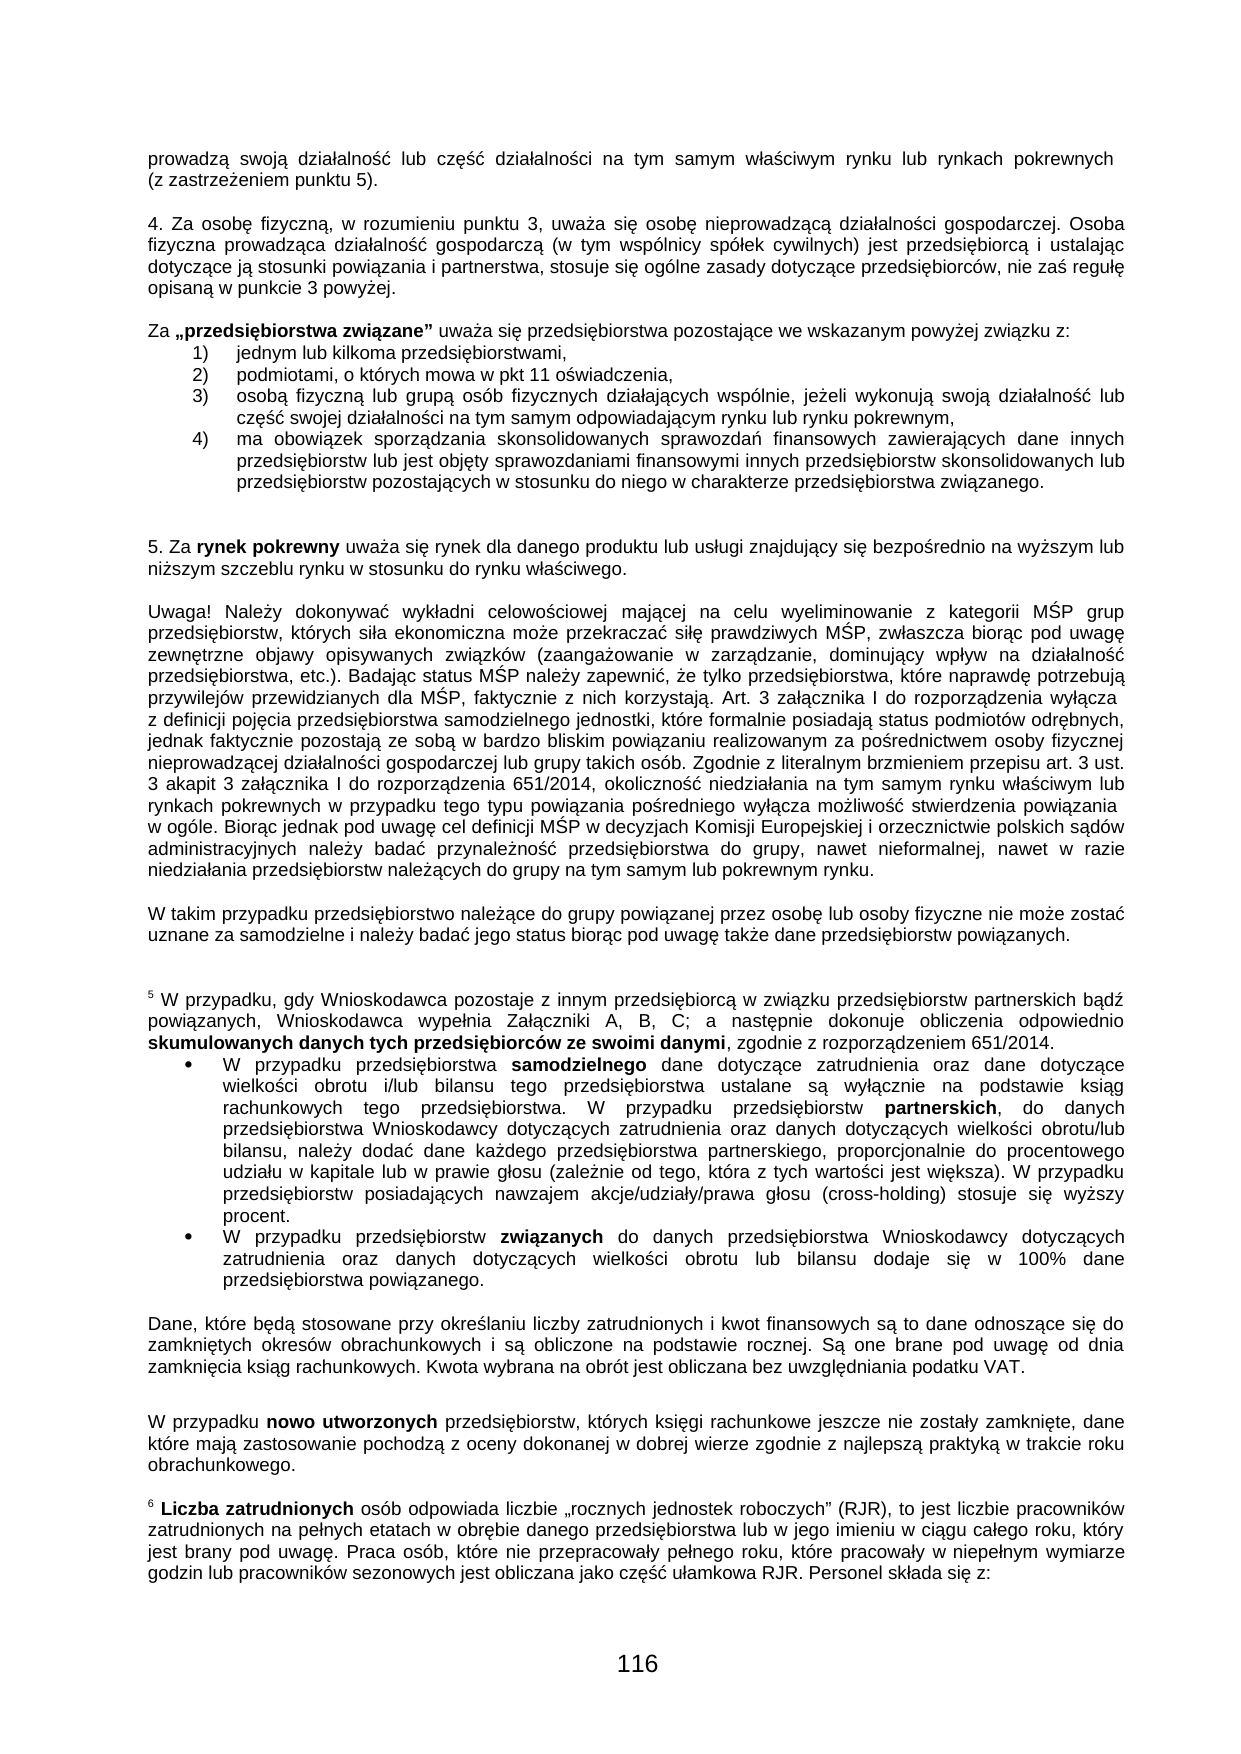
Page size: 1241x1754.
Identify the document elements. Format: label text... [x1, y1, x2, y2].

text Za „przedsiębiorstwa związane” uważa się przedsiębiorstwa pozostające we wskazanym powyżej związku z: [148, 320, 1125, 342]
text W przypadku nowo utworzonych przedsiębiorstw, których księgi rachunkowe jeszcze nie zostały zamknięte, dane które mają zastosowanie pochodzą z oceny dokonanej w dobrej wierze zgodnie z najlepszą praktyką w trakcie roku obrachunkowego. [148, 1411, 1125, 1476]
list ma obowiązek sporządzania skonsolidowanych sprawozdań finansowych zawierających dane innych przedsiębiorstw lub jest objęty sprawozdaniami finansowymi innych przedsiębiorstw skonsolidowanych lub przedsiębiorstw pozostających w stosunku do niego w charakterze przedsiębiorstwa związanego. [192, 428, 1125, 493]
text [148, 148, 1125, 191]
text W takim przypadku przedsiębiorstwo należące do grupy powiązanej przez osobę lub osoby fizyczne nie może zostać uznane za samodzielne i należy badać jego status biorąc pod uwagę także dane przedsiębiorstw powiązanych. [148, 902, 1125, 946]
list W przypadku przedsiębiorstwa samodzielnego dane dotyczące zatrudnienia oraz dane dotyczące wielkości obrotu i/lub bilansu tego przedsiębiorstwa ustalane są wyłącznie na podstawie ksiąg rachunkowych tego przedsiębiorstwa. W przypadku przedsiębiorstw partnerskich, do danych przedsiębiorstwa Wnioskodawcy dotyczących zatrudnienia oraz danych dotyczących wielkości obrotu/lub bilansu, należy dodać dane każdego przedsiębiorstwa partnerskiego, proporcjonalnie do procentowego udziału w kapitale lub w prawie głosu (zależnie od tego, która z tych wartości jest większa). W przypadku przedsiębiorstw posiadających nawzajem akcje/udziały/prawa głosu (cross-holding) stosuje się wyższy procent. [185, 1053, 1125, 1226]
text Uwaga! Należy dokonywać wykładni celowościowej mającej na celu wyeliminowanie z kategorii MŚP grup przedsiębiorstw, których siła ekonomiczna może przekraczać siłę prawdziwych MŚP, zwłaszcza biorąc pod uwagę zewnętrzne objawy opisywanych związków (zaangażowanie w zarządzanie, dominujący wpływ na działalność przedsiębiorstwa, etc.). Badając status MŚP należy zapewnić, że tylko przedsiębiorstwa, które naprawdę potrzebują przywilejów przewidzianych dla MŚP, faktycznie z nich korzystają. Art. 3 załącznika I do rozporządzenia wyłącza z definicji pojęcia przedsiębiorstwa samodzielnego jednostki, które formalnie posiadają status podmiotów odrębnych, jednak faktycznie pozostają ze sobą w bardzo bliskim powiązaniu realizowanym za pośrednictwem osoby fizycznej nieprowadzącej działalności gospodarczej lub grupy takich osób. Zgodnie z literalnym brzmieniem przepisu art. 3 ust. 3 akapit 3 załącznika I do rozporządzenia 651/2014, okoliczność niedziałania na tym samym rynku właściwym lub rynkach pokrewnych w przypadku tego typu powiązania pośredniego wyłącza możliwość stwierdzenia powiązania w ogóle. Biorąc jednak pod uwagę cel definicji MŚP w decyzjach Komisji Europejskiej i orzecznictwie polskich sądów administracyjnych należy badać przynależność przedsiębiorstwa do grupy, nawet nieformalnej, nawet w razie niedziałania przedsiębiorstw należących do grupy na tym samym lub pokrewnym rynku. [148, 601, 1125, 881]
list W przypadku przedsiębiorstw związanych do danych przedsiębiorstwa Wnioskodawcy dotyczących zatrudnienia oraz danych dotyczących wielkości obrotu lub bilansu dodaje się w 100% dane przedsiębiorstwa powiązanego. [185, 1226, 1125, 1291]
text 5. Za rynek pokrewny uważa się rynek dla danego produktu lub usługi znajdujący się bezpośrednio na wyższym lub niższym szczeblu rynku w stosunku do rynku właściwego. [148, 536, 1125, 579]
text 5 W przypadku, gdy Wnioskodawca pozostaje z innym przedsiębiorcą w związku przedsiębiorstw partnerskich bądź powiązanych, Wnioskodawca wypełnia Załączniki A, B, C; a następnie dokonuje obliczenia odpowiednio skumulowanych danych tych przedsiębiorców ze swoimi danymi, zgodnie z rozporządzeniem 651/2014. [148, 989, 1125, 1053]
list osobą fizyczną lub grupą osób fizycznych działających wspólnie, jeżeli wykonują swoją działalność lub część swojej działalności na tym samym odpowiadającym rynku lub rynku pokrewnym, [192, 385, 1125, 428]
text Dane, które będą stosowane przy określaniu liczby zatrudnionych i kwot finansowych są to dane odnoszące się do zamkniętych okresów obrachunkowych i są obliczone na podstawie rocznej. Są one brane pod uwagę od dnia zamknięcia ksiąg rachunkowych. Kwota wybrana na obrót jest obliczana bez uwzględniania podatku VAT. [148, 1312, 1125, 1377]
text 4. Za osobę fizyczną, w rozumieniu punktu 3, uważa się osobę nieprowadzącą działalności gospodarczej. Osoba fizyczna prowadząca działalność gospodarczą (w tym wspólnicy spółek cywilnych) jest przedsiębiorcą i ustalając dotyczące ją stosunki powiązania i partnerstwa, stosuje się ogólne zasady dotyczące przedsiębiorców, nie zaś regułę opisaną w punkcie 3 powyżej. [148, 212, 1125, 299]
list podmiotami, o których mowa w pkt 11 oświadczenia, [192, 363, 1125, 385]
text 6 Liczba zatrudnionych osób odpowiada liczbie „rocznych jednostek roboczych” (RJR), to jest liczbie pracowników zatrudnionych na pełnych etatach w obrębie danego przedsiębiorstwa lub w jego imieniu w ciągu całego roku, który jest brany pod uwagę. Praca osób, które nie przepracowały pełnego roku, które pracowały w niepełnym wymiarze godzin lub pracowników sezonowych jest obliczana jako część ułamkowa RJR. Personel składa się z: [148, 1497, 1125, 1583]
list jednym lub kilkoma przedsiębiorstwami, [192, 342, 1125, 363]
